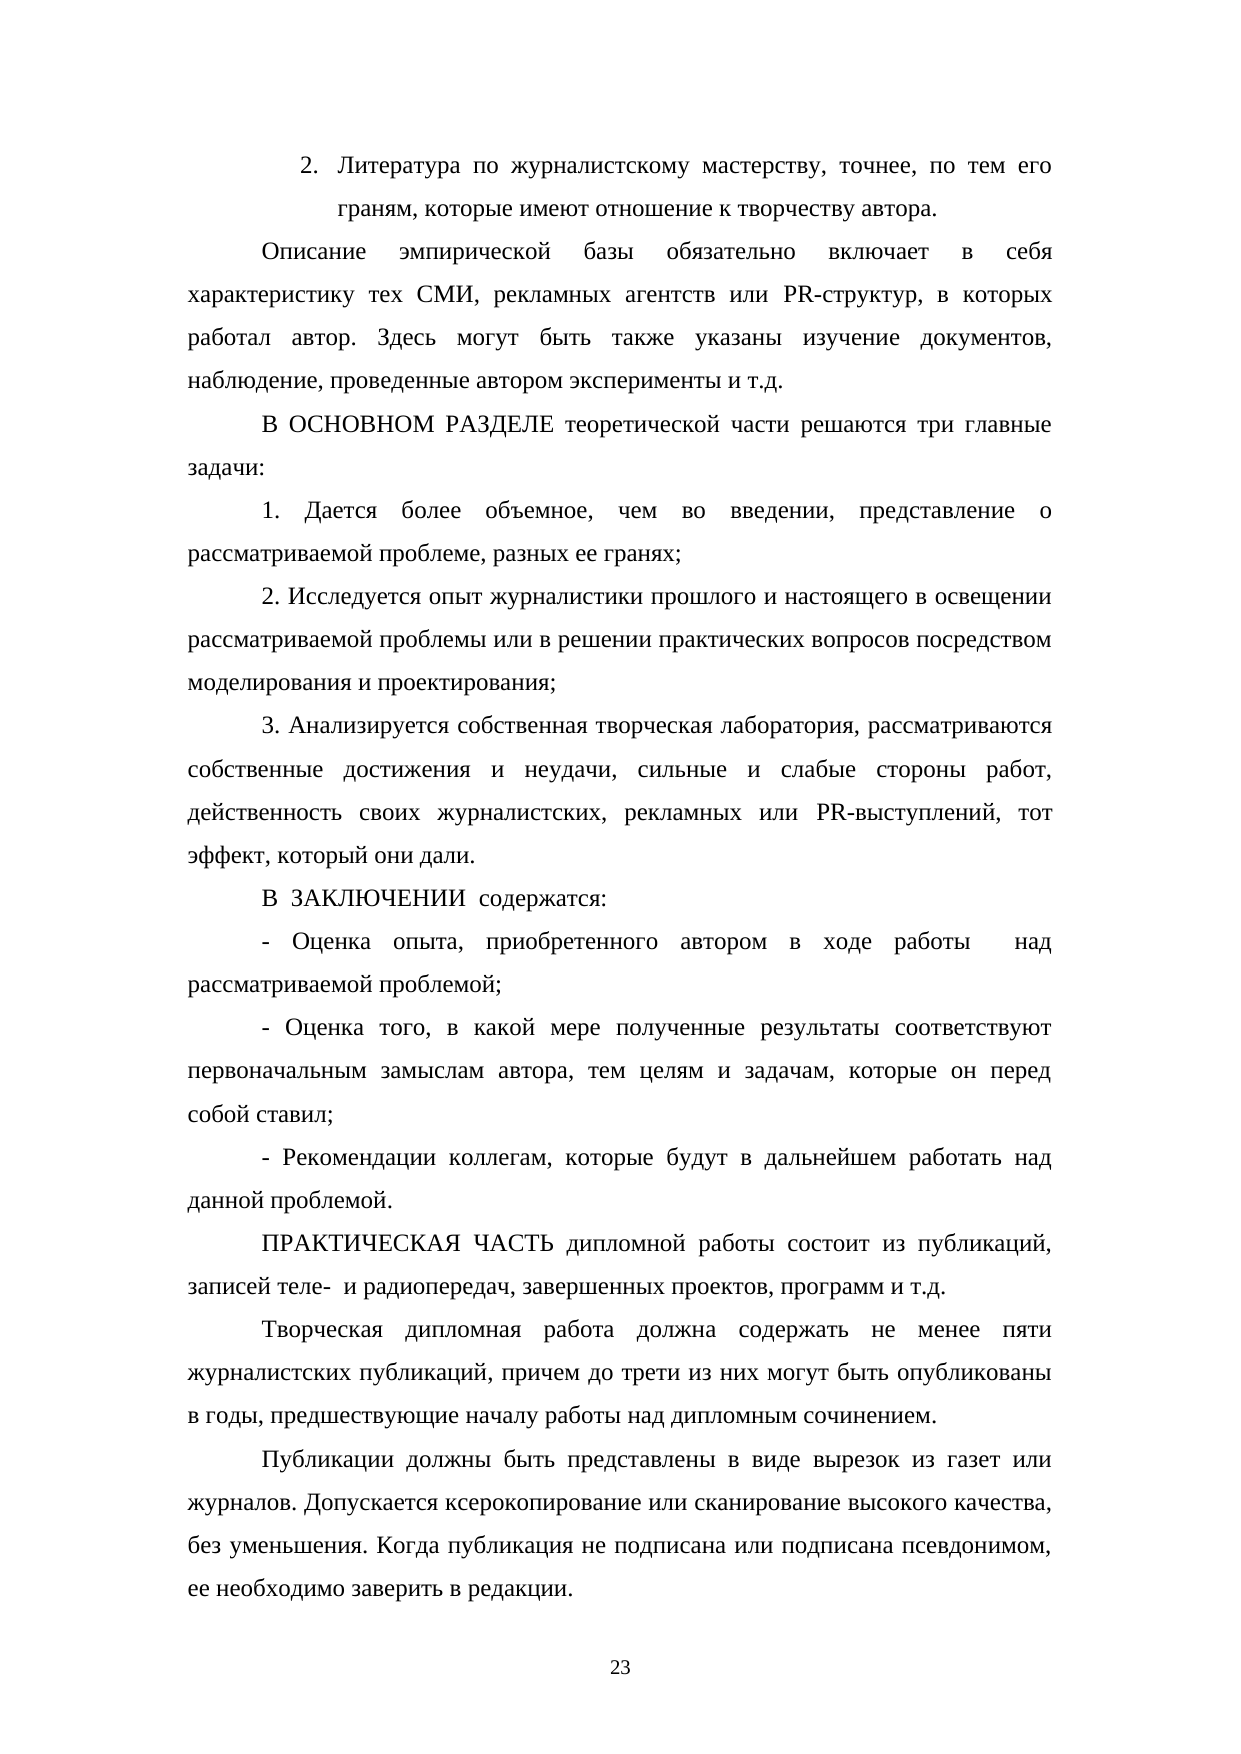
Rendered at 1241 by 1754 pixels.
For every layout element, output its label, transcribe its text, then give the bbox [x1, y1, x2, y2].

text Описание эмпирической базы обязательно включает в себя характеристику тех СМИ, рекламных агентств или PR-структур, в которых работал автор. Здесь могут быть также указаны изучение документов, наблюдение, проведенные автором эксперименты и т.д. [187, 236, 1053, 394]
list Литература по журналистскому мастерству, точнее, по тем его граням, которые имеют отношение к творчеству автора. [300, 150, 1053, 222]
text Творческая дипломная работа должна содержать не менее пяти журналистских публикаций, причем до трети из них могут быть опубликованы в годы, предшествующие началу работы над дипломным сочинением. [187, 1314, 1053, 1429]
text 2. Исследуется опыт журналистики прошлого и настоящего в освещении рассматриваемой проблемы или в решении практических вопросов посредством моделирования и проектирования; [187, 581, 1053, 696]
text Публикации должны быть представлены в виде вырезок из газет или журналов. Допускается ксерокопирование или сканирование высокого качества, без уменьшения. Когда публикация не подписана или подписана псевдонимом, ее необходимо заверить в редакции. [187, 1444, 1053, 1602]
text ПРАКТИЧЕСКАЯ ЧАСТЬ дипломной работы состоит из публикаций, записей теле- и радиопередач, завершенных проектов, программ и т.д. [187, 1228, 1053, 1300]
text 1. Дается более объемное, чем во введении, представление о рассматриваемой проблеме, разных ее гранях; [187, 495, 1053, 567]
text - Оценка опыта, приобретенного автором в ходе работы над рассматриваемой проблемой; [187, 926, 1053, 998]
text - Рекомендации коллегам, которые будут в дальнейшем работать над данной проблемой. [187, 1142, 1053, 1214]
text 3. Анализируется собственная творческая лаборатория, рассматриваются собственные достижения и неудачи, сильные и слабые стороны работ, действенность своих журналистских, рекламных или PR-выступлений, тот эффект, который они дали. [187, 711, 1053, 869]
text В ЗАКЛЮЧЕНИИ содержатся: [187, 883, 1053, 912]
text В ОСНОВНОМ РАЗДЕЛЕ теоретической части решаются три главные задачи: [187, 409, 1053, 481]
text - Оценка того, в какой мере полученные результаты соответствуют первоначальным замыслам автора, тем целям и задачам, которые он перед собой ставил; [187, 1012, 1053, 1127]
